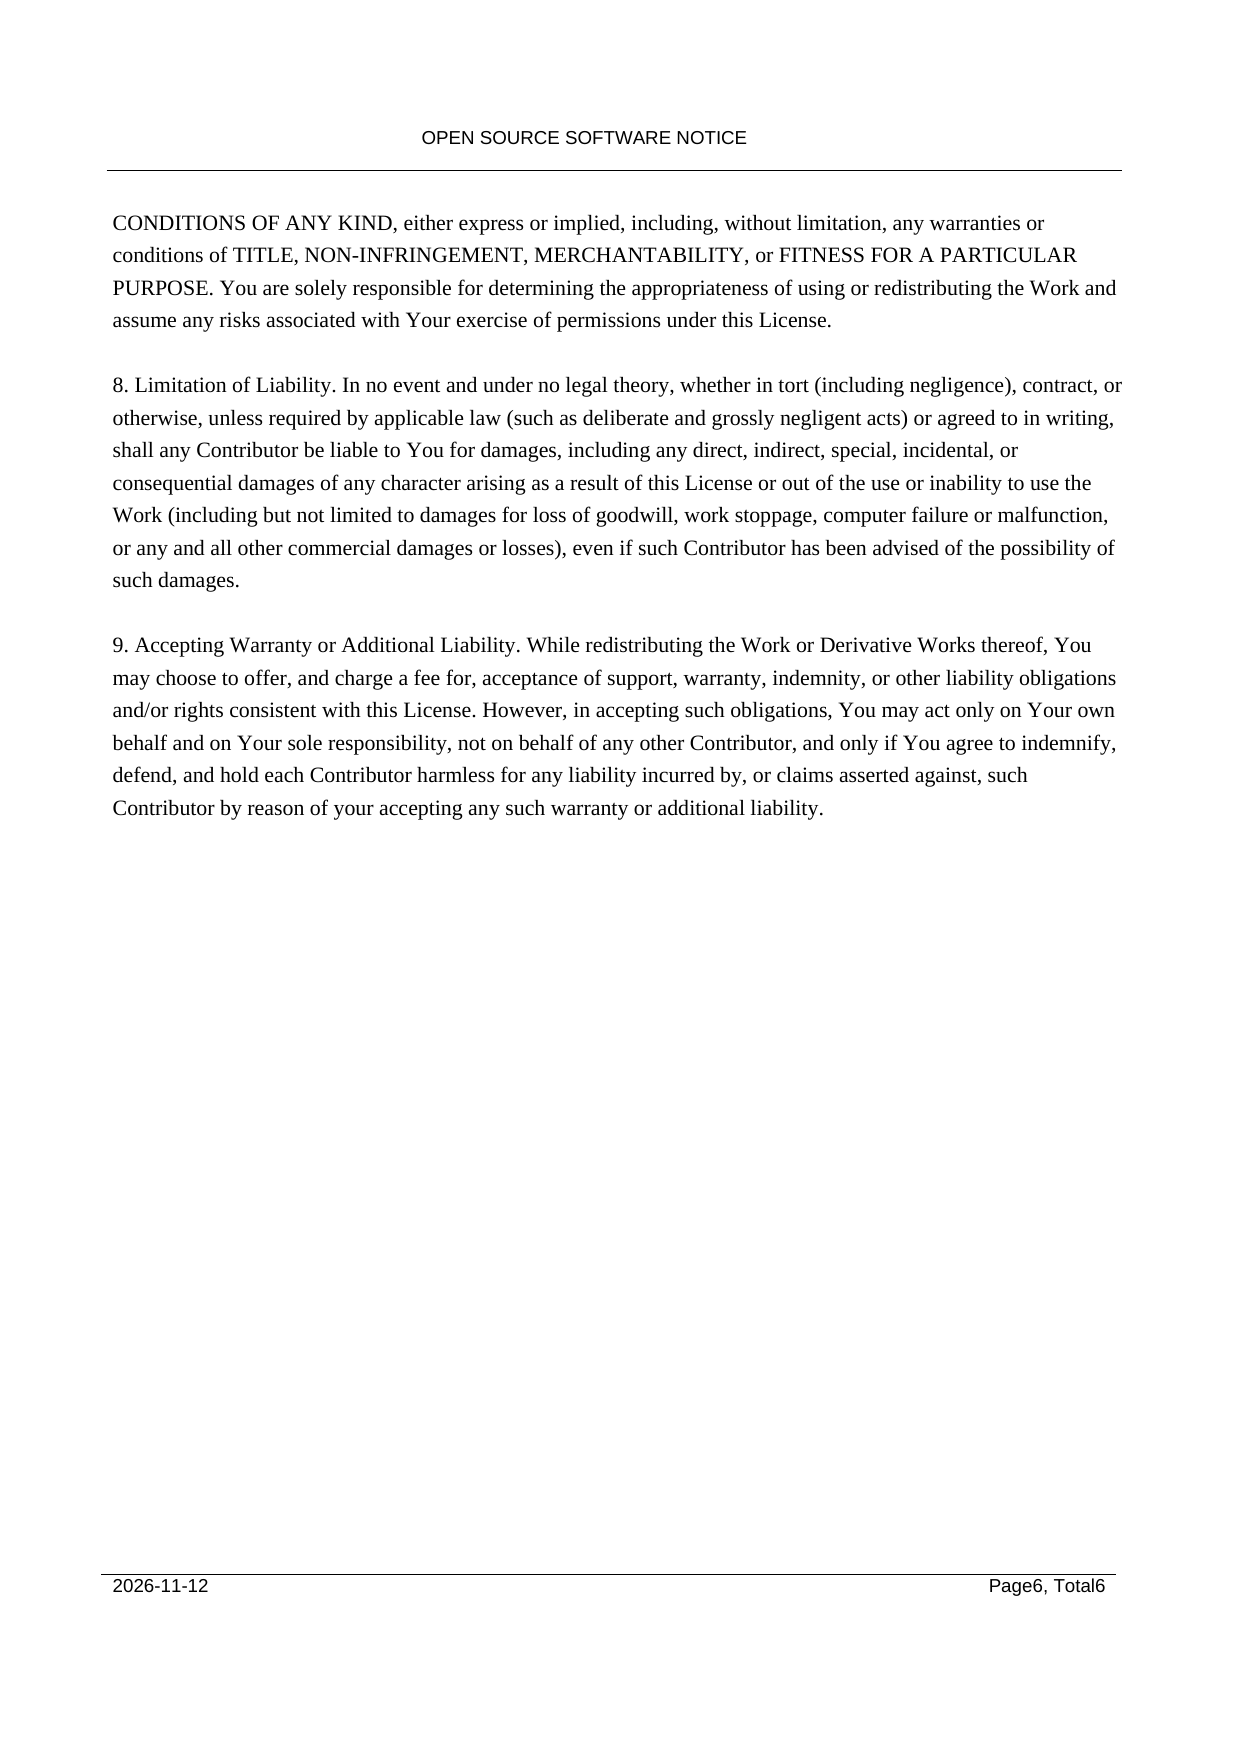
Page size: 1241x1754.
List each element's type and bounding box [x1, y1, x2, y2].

text [112, 206, 1128, 856]
